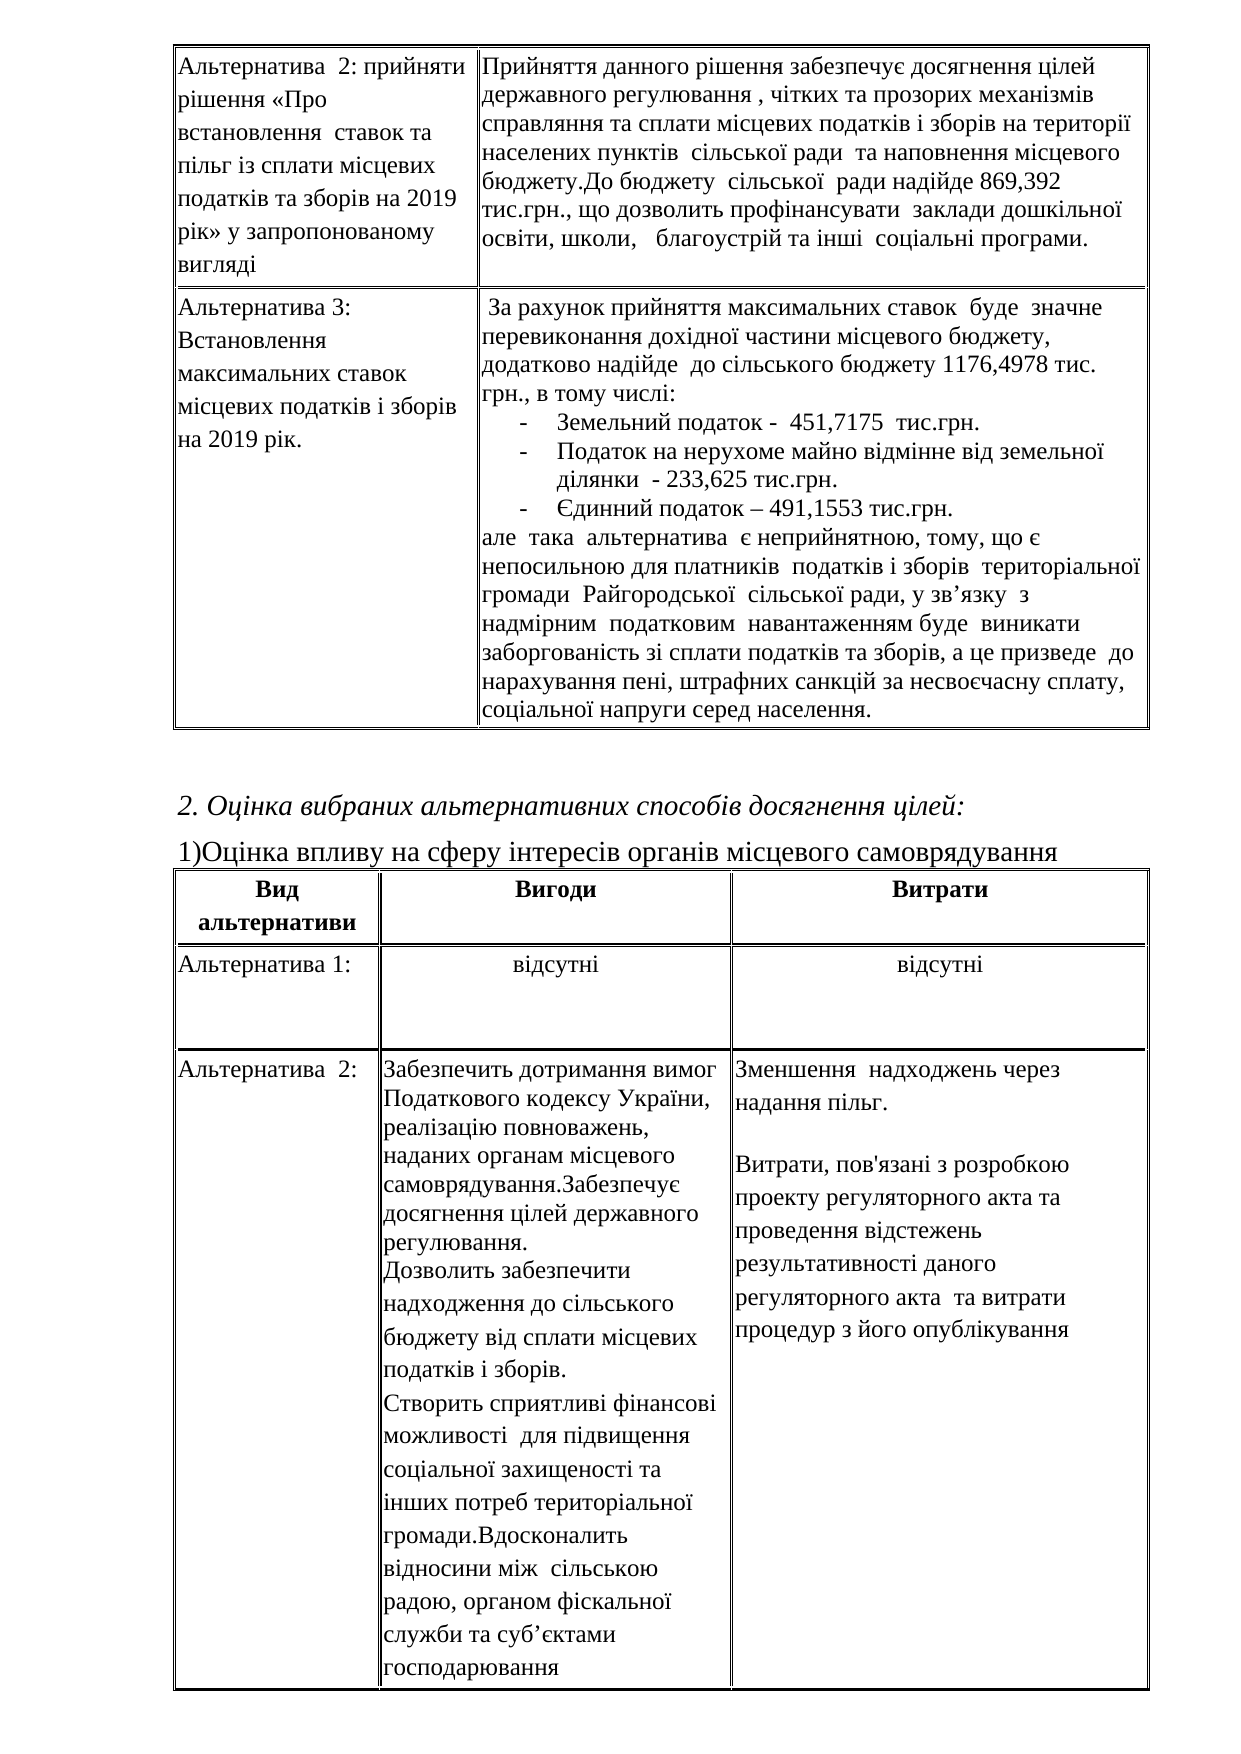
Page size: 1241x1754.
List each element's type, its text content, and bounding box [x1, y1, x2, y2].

table_cell Прийняття данного рішення забезпечує досягнення цілей державного регулювання , чітких та прозорих механізмів справляння та сплати місцевих податків і зборів на території населених пунктів сільської ради та наповнення місцевого бюджету.До бюджету сільської ради надійде 869,392 тис.грн., що дозволить профінансувати заклади дошкільної освіти, школи, благоустрій та інші соціальні програми. [479, 48, 1147, 286]
table_cell Альтернатива 2: прийняти рішення «Про встановлення ставок та пільг із сплати місцевих податків та зборів на 2019 рік» у запропонованому вигляді [176, 48, 478, 286]
table_header Вигоди [380, 871, 732, 943]
text 1)Оцінка впливу на сферу інтересів органів місцевого самоврядування [177, 834, 1152, 868]
table_cell За рахунок прийняття максимальних ставок буде значне перевиконання дохідної частини місцевого бюджету, додатково надійде до сільського бюджету 1176,4978 тис. грн., в тому числі: Земельний податок - 451,7175 тис.грн. Податок на нерухоме майно відмінне від земельної ділянки - 233,625 тис.грн. Єдинний податок – 491,1553 тис.грн. але така альтернатива є неприйнятною, тому, що є непосильною для платників податків і зборів територіальної громади Райгородської сільської ради, у зв’язку з надмірним податковим навантаженням буде виникати заборгованість зі сплати податків та зборів, а це призведе до нарахування пені, штрафних санкцій за несвоєчасну сплату, соціальної напруги серед населення. [479, 286, 1148, 726]
table_header Вид альтернативи [174, 869, 380, 943]
table_cell Забезпечить дотримання вимог Податкового кодексу України, реалізацію повноважень, наданих органам місцевого самоврядування.Забезпечує досягнення цілей державного регулювання. Дозволить забезпечити надходження до сільського бюджету від сплати місцевих податків і зборів. Створить сприятливі фінансові можливості для підвищення соціальної захищеності та інших потреб територіальної громади.Вдосконалить відносини між сільською радою, органом фіскальної служби та суб’єктами господарювання [380, 1051, 732, 1688]
text 2. Оцінка вибраних альтернативних способів досягнення цілей: [177, 788, 1152, 822]
table_cell Альтернатива 3: Встановлення максимальних ставок місцевих податків і зборів на 2019 рік. [174, 286, 478, 726]
table_cell відсутні [382, 947, 730, 1048]
table_header Витрати [732, 871, 1147, 943]
table_cell Альтернатива 1: [176, 943, 378, 1048]
table_cell Альтернатива 2: [174, 1048, 380, 1688]
table_cell Зменшення надходжень через надання пільг. Витрати, пов'язані з розробкою проекту регуляторного акта та проведення відстежень результативності даного регуляторного акта та витрати процедур з його опублікування [732, 1048, 1148, 1688]
table_cell відсутні [733, 943, 1147, 1048]
